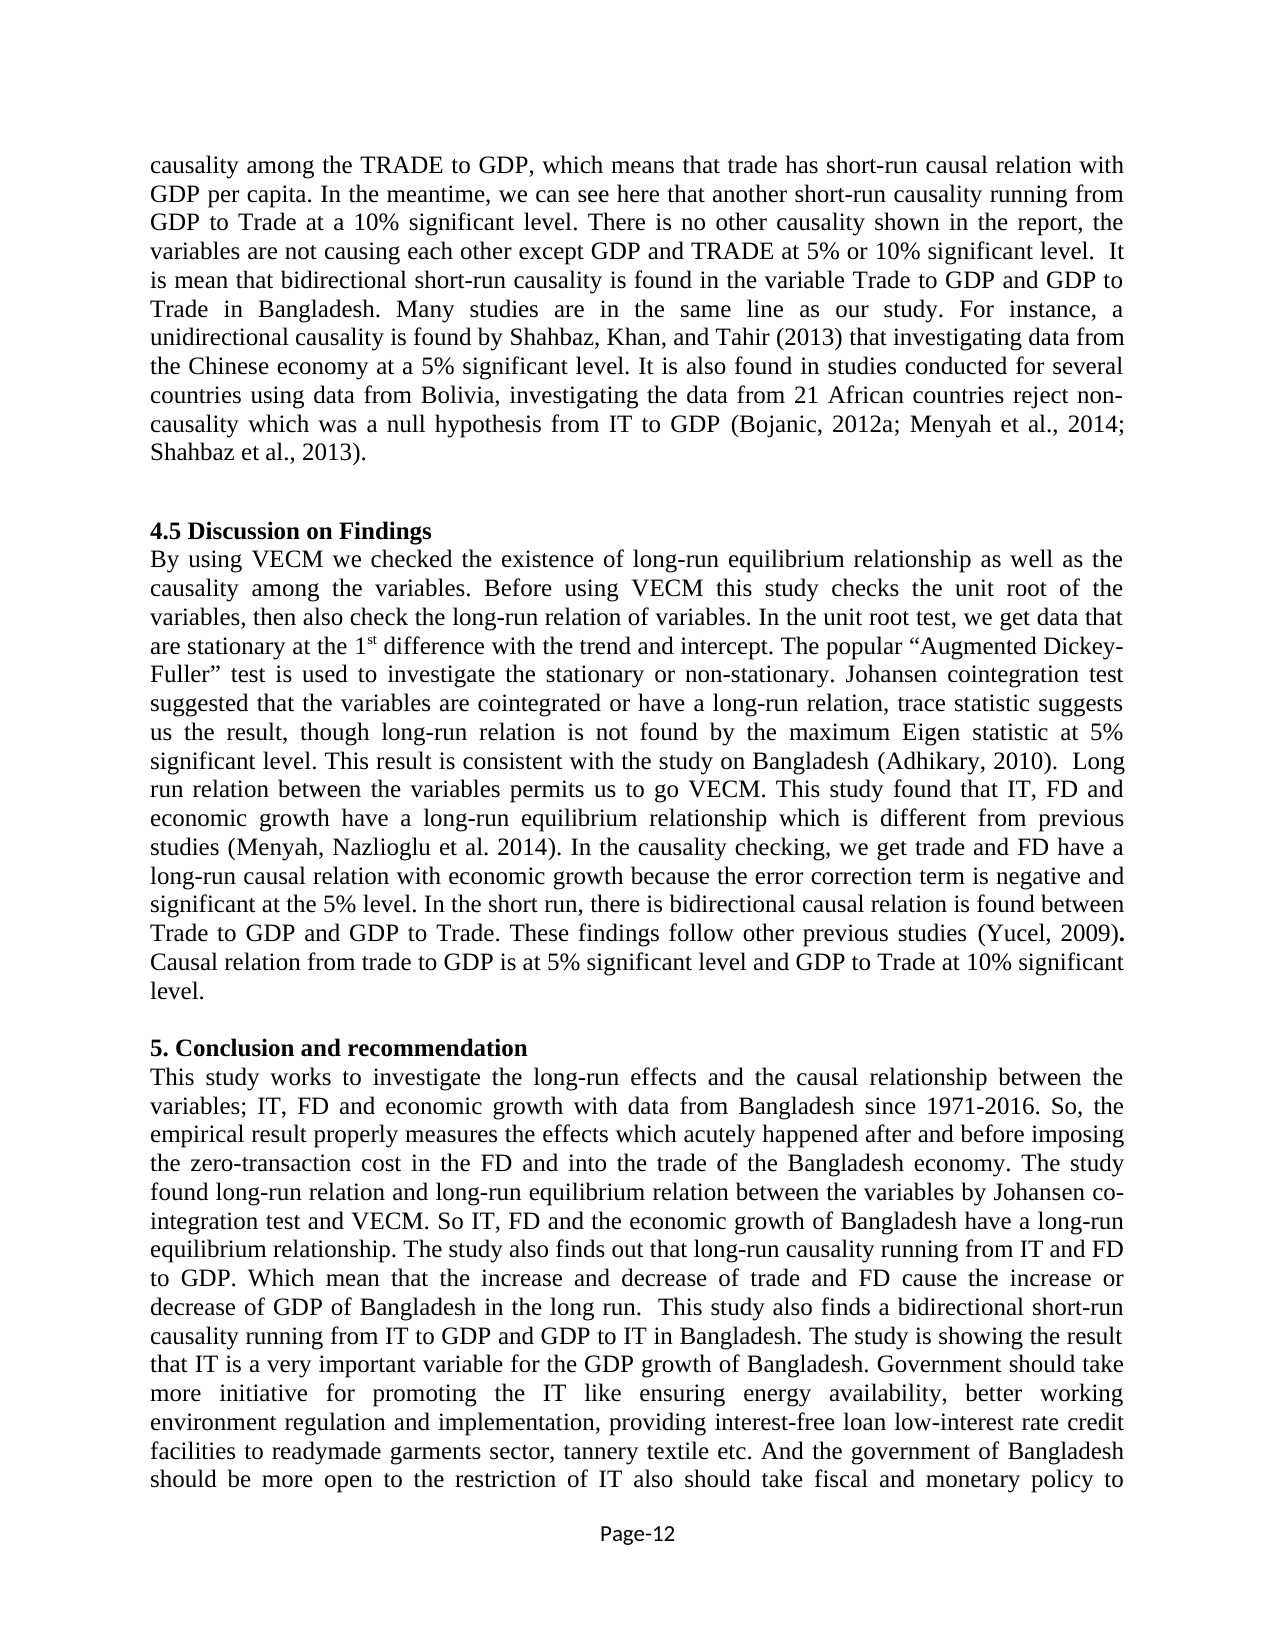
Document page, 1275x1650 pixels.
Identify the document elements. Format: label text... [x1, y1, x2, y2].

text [150, 1062, 1125, 1493]
text By using VECM we checked the existence of long-run equilibrium relationship as well as the causality among the variables. Before using VECM this study checks the unit root of the variables, then also check the long-run relation of variables. In the unit root test, we get data that are stationary at the 1st difference with the trend and intercept. The popular “Augmented Dickey-Fuller” test is used to investigate the stationary or non-stationary. Johansen cointegration test suggested that the variables are cointegrated or have a long-run relation, trace statistic suggests us the result, though long-run relation is not found by the maximum Eigen statistic at 5% significant level. This result is consistent with the study on Bangladesh (Adhikary, 2010). Long run relation between the variables permits us to go VECM. This study found that IT, FD and economic growth have a long-run equilibrium relationship which is different from previous studies (Menyah, Nazlioglu et al. 2014). In the causality checking, we get trade and FD have a long-run causal relation with economic growth because the error correction term is negative and significant at the 5% level. In the short run, there is bidirectional causal relation is found between Trade to GDP and GDP to Trade. These findings follow other previous studies (Yucel, 2009). Causal relation from trade to GDP is at 5% significant level and GDP to Trade at 10% significant level. [150, 544, 1125, 1004]
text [150, 150, 1125, 466]
text 4.5 Discussion on Findings [150, 516, 1125, 544]
text 5. Conclusion and recommendation [150, 1033, 1125, 1062]
